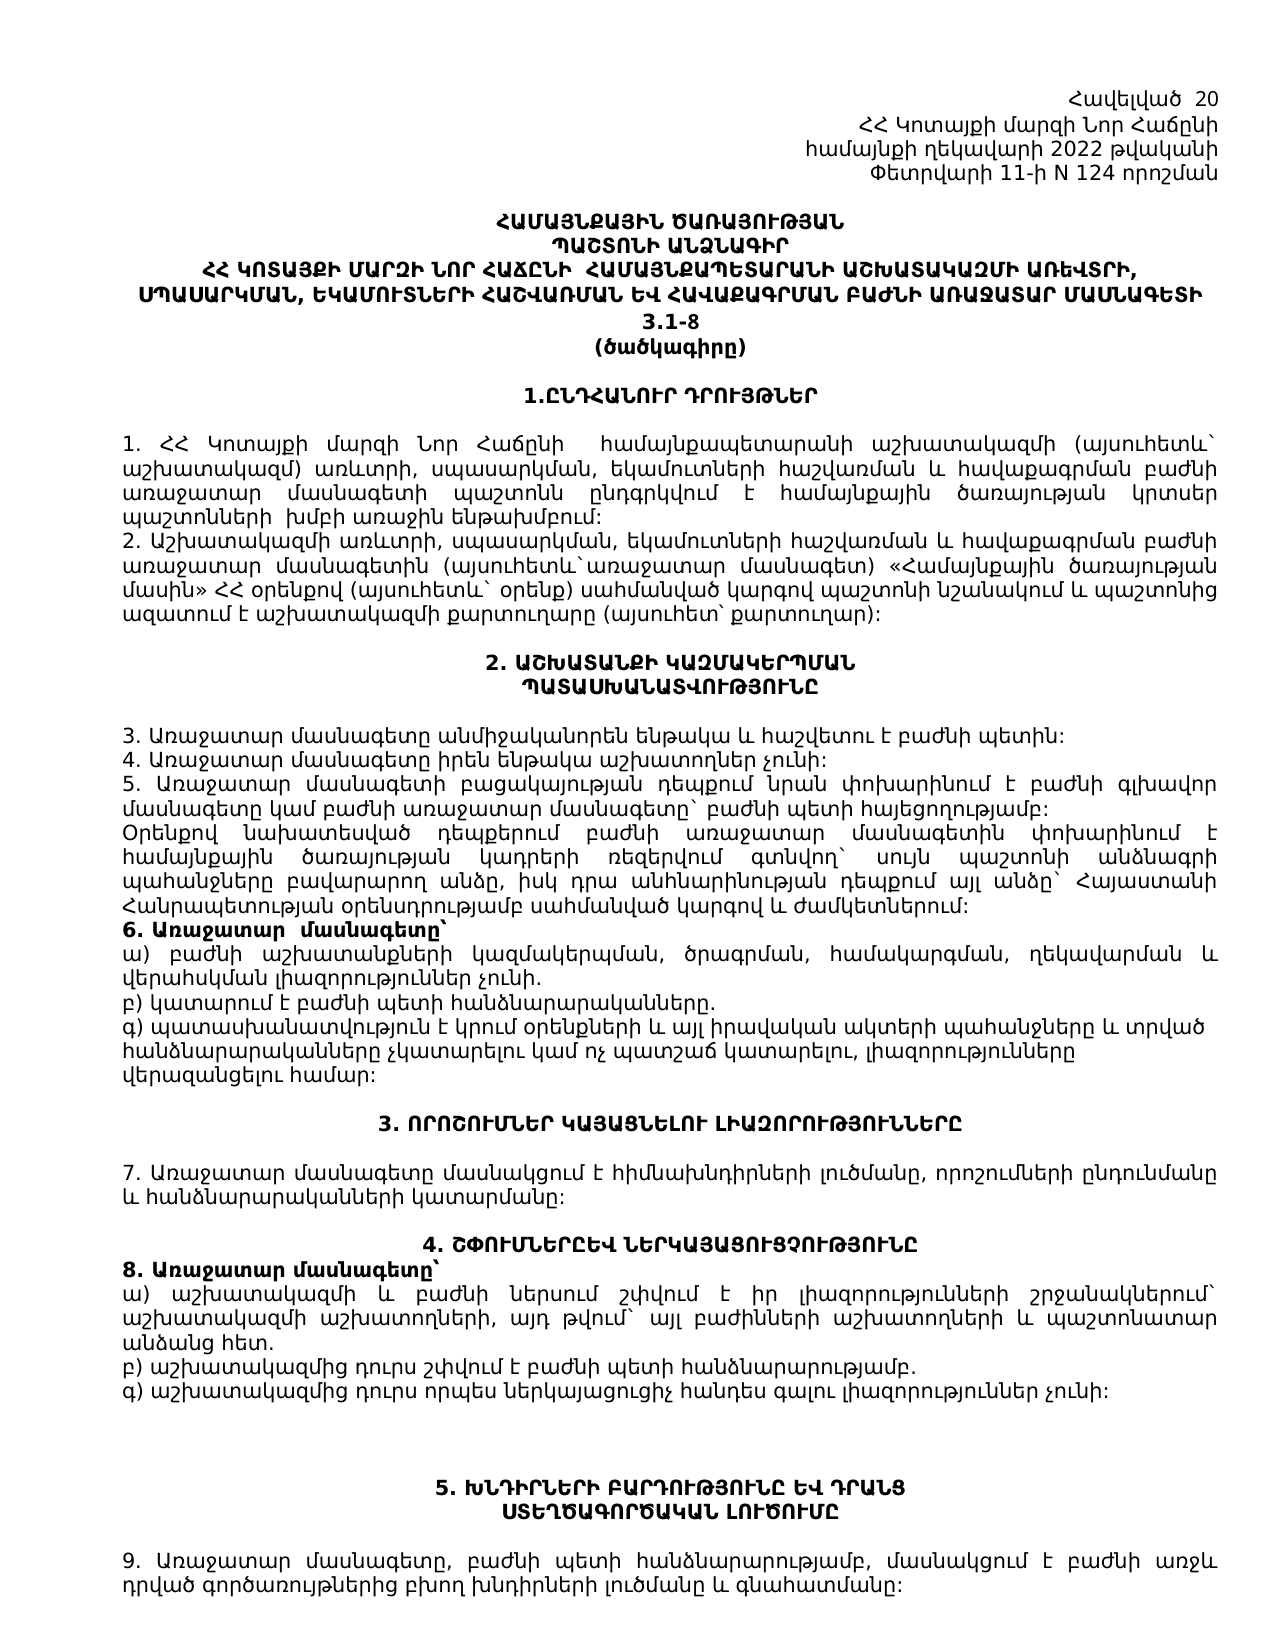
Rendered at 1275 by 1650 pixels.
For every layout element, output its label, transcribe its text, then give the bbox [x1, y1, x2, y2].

text 1. ՀՀ Կոտայքի մարզի Նոր Հաճընի համայնքապետարանի աշխատակազմի (այսուհետև` աշխատակազմ) առևտրի, սպասարկման, եկամուտների հաշվառման և հավաքագրման բաժնի առաջատար մասնագետի պաշտոնն ընդգրկվում է համայնքային ծառայության կրտսեր պաշտոնների խմբի առաջին ենթախմբում: [122, 432, 1219, 529]
text 2. Աշխատակազմի առևտրի, սպասարկման, եկամուտների հաշվառման և հավաքագրման բաժնի առաջատար մասնագետին (այսուհետև`առաջատար մասնագետ) «Համայնքային ծառայության մասին» ՀՀ օրենքով (այսուհետև` օրենք) սահմանված կարգով պաշտոնի նշանակում և պաշտոնից ազատում է աշխատակազմի քարտուղարը (այսուհետ՝ քարտուղար): [122, 529, 1219, 627]
text 3. Առաջատար մասնագետը անմիջականորեն ենթակա և հաշվետու է բաժնի պետին: [122, 724, 1219, 748]
text ՍՏԵՂԾԱԳՈՐԾԱԿԱՆ ԼՈՒԾՈՒՄԸ [122, 1500, 1219, 1525]
text 4. ՇՓՈՒՄՆԵՐԸԵՎ ՆԵՐԿԱՅԱՑՈՒՑՉՈՒԹՅՈՒՆԸ [122, 1233, 1219, 1258]
text Օրենքով նախատեսված դեպքերում բաժնի առաջատար մասնագետին փոխարինում է համայնքային ծառայության կադրերի ռեզերվում գտնվող` սույն պաշտոնի անձնագրի պահանջները բավարարող անձը, իսկ դրա անհնարինության դեպքում այլ անձը` Հայաստանի Հանրապետության օրենսդրությամբ սահմանված կարգով և ժամկետներում: [122, 821, 1219, 918]
text 6. Առաջատար մասնագետը՝ [122, 918, 1219, 942]
text 8. Առաջատար մասնագետը՝ [122, 1258, 1219, 1282]
text ՊԱՇՏՈՆԻ ԱՆՁՆԱԳԻՐ [122, 234, 1219, 258]
text (ծածկագիրը) [122, 335, 1219, 360]
text բ) աշխատակազմից դուրս շփվում է բաժնի պետի հանձնարարությամբ. [122, 1355, 1219, 1379]
text բ) կատարում է բաժնի պետի հանձնարարականները. [122, 991, 1219, 1015]
text ՀՀ Կոտայքի մարզի Նոր Հաճընի համայնքի ղեկավարի 2022 թվականի [797, 113, 1219, 161]
text 9. Առաջատար մասնագետը, բաժնի պետի հանձնարարությամբ, մասնակցում է բաժնի առջև դրված գործառույթներից բխող խնդիրների լուծմանը և գնահատմանը: [122, 1549, 1219, 1597]
text 4. Առաջատար մասնագետը իրեն ենթակա աշխատողներ չունի: [122, 748, 1219, 772]
text 5. ԽՆԴԻՐՆԵՐԻ ԲԱՐԴՈՒԹՅՈՒՆԸ ԵՎ ԴՐԱՆՑ [122, 1476, 1219, 1500]
text 3.1-8 [122, 307, 1219, 335]
text գ) պատասխանատվություն է կրում օրենքների և այլ իրավական ակտերի պահանջները և տրված հանձնարարականները չկատարելու կամ ոչ պատշաճ կատարելու, լիազորությունները վերազանցելու համար: [122, 1015, 1219, 1088]
text ա) բաժնի աշխատանքների կազմակերպման, ծրագրման, համակարգման, ղեկավարման և վերահսկման լիազորություններ չունի. [122, 942, 1219, 991]
text 7. Առաջատար մասնագետը մասնակցում է հիմնախնդիրների լուծմանը, որոշումների ընդունմանը և հանձնարարականների կատարմանը: [122, 1161, 1219, 1209]
text ա) աշխատակազմի և բաժնի ներսում շփվում է իր լիազորությունների շրջանակներում` աշխատակազմի աշխատողների, այդ թվում` այլ բաժինների աշխատողների և պաշտոնատար անձանց հետ. [122, 1282, 1219, 1355]
text գ) աշխատակազմից դուրս որպես ներկայացուցիչ հանդես գալու լիազորություններ չունի: [122, 1379, 1219, 1403]
text 2. ԱՇԽԱՏԱՆՔԻ ԿԱԶՄԱԿԵՐՊՄԱՆ [122, 651, 1219, 675]
text Փետրվարի 11-ի N 124 որոշման [797, 161, 1219, 186]
text 1.ԸՆԴՀԱՆՈՒՐ ԴՐՈՒՅԹՆԵՐ [122, 384, 1219, 408]
text 5. Առաջատար մասնագետի բացակայության դեպքում նրան փոխարինում է բաժնի գլխավոր մասնագետը կամ բաժնի առաջատար մասնագետը` բաժնի պետի հայեցողությամբ: [122, 772, 1219, 821]
text Հավելված 20 [797, 84, 1219, 113]
text ՀՀ ԿՈՏԱՅՔԻ ՄԱՐԶԻ ՆՈՐ ՀԱՃԸՆԻ ՀԱՄԱՅՆՔԱՊԵՏԱՐԱՆԻ ԱՇԽԱՏԱԿԱԶՄԻ ԱՌեՎՏՐԻ, ՍՊԱՍԱՐԿՄԱՆ, ԵԿԱՄՈՒՏՆԵՐԻ ՀԱՇՎԱՌՄԱՆ ԵՎ ՀԱՎԱՔԱԳՐՄԱՆ ԲԱԺՆԻ ԱՌԱՋԱՏԱՐ ՄԱՍՆԱԳԵՏԻ [122, 258, 1219, 307]
text 3. ՈՐՈՇՈՒՄՆԵՐ ԿԱՅԱՑՆԵԼՈՒ ԼԻԱԶՈՐՈՒԹՅՈՒՆՆԵՐԸ [122, 1112, 1219, 1136]
text ՊԱՏԱՍԽԱՆԱՏՎՈՒԹՅՈՒՆԸ [122, 675, 1219, 699]
text ՀԱՄԱՅՆՔԱՅԻՆ ԾԱՌԱՅՈՒԹՅԱՆ [122, 210, 1219, 234]
